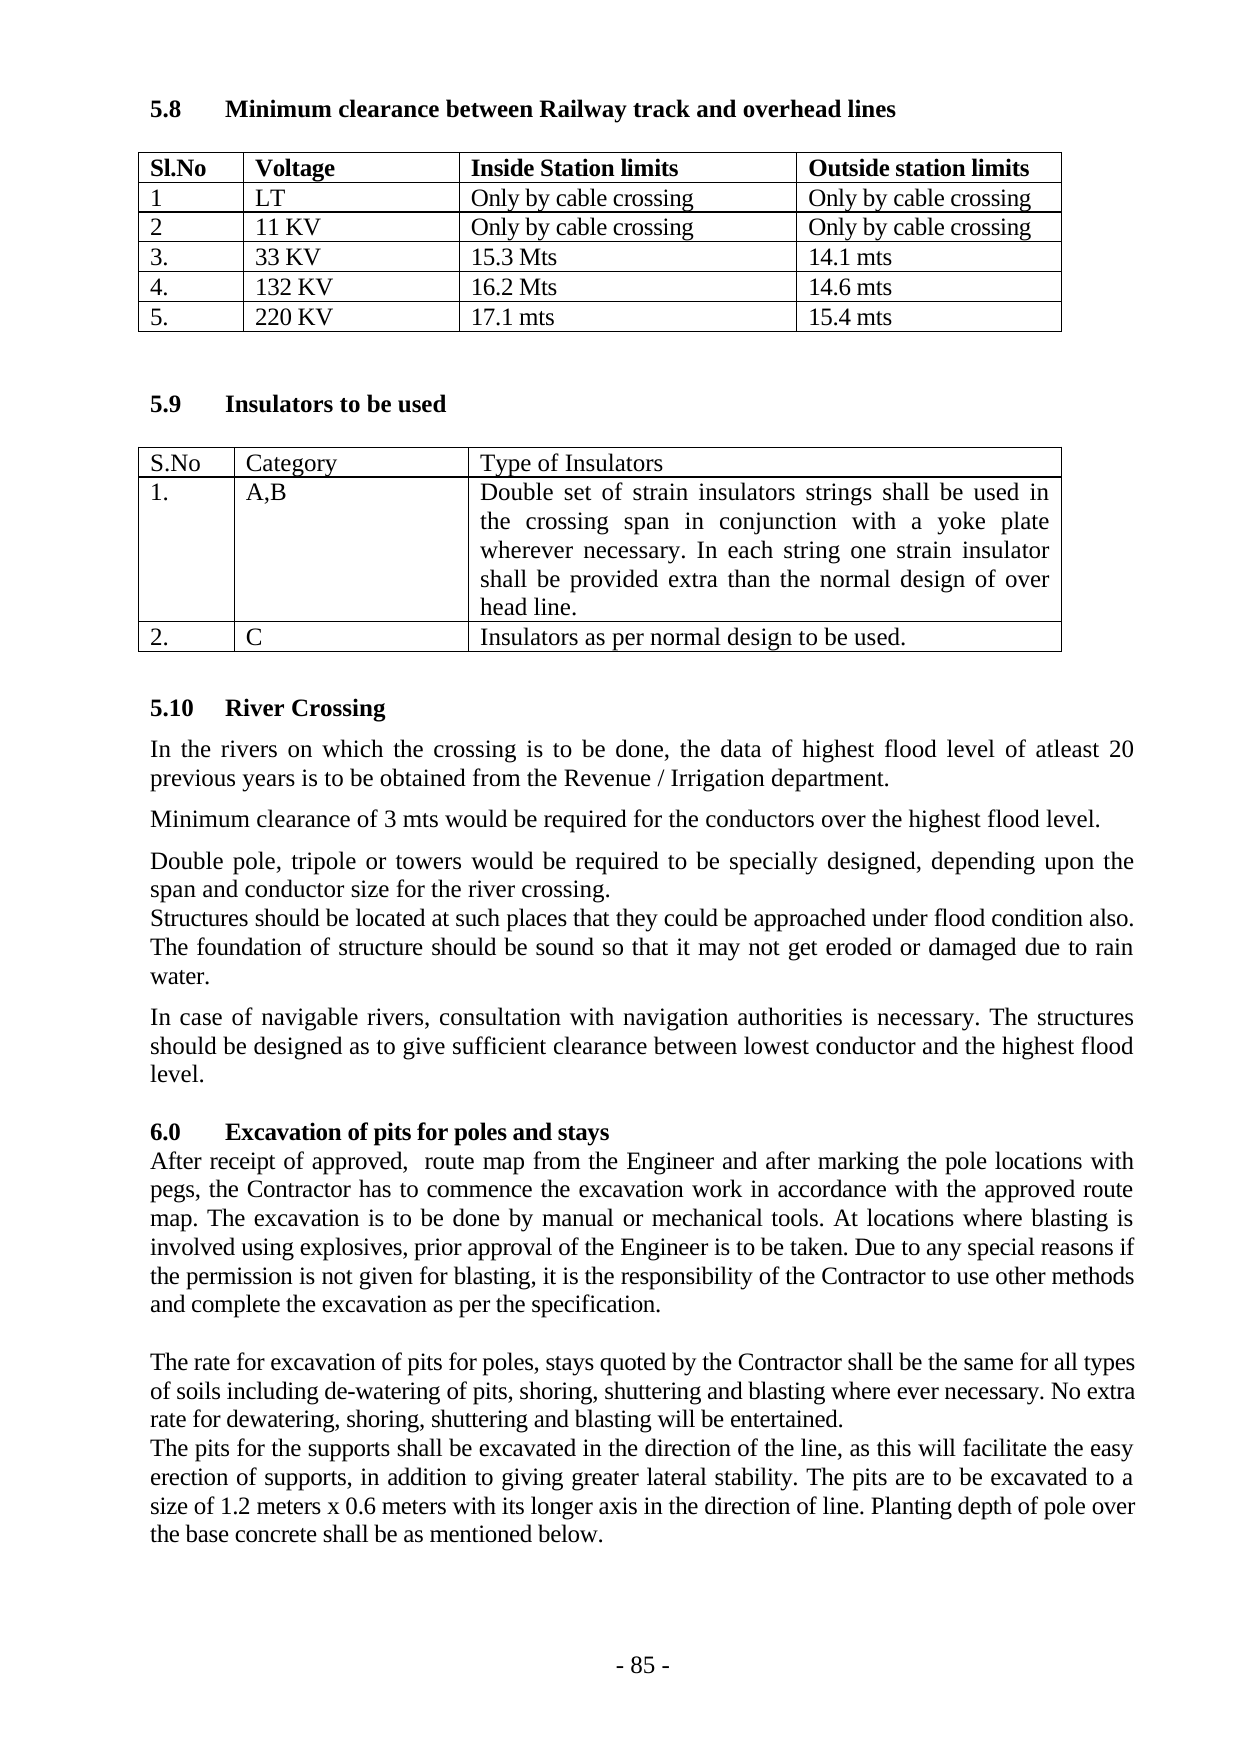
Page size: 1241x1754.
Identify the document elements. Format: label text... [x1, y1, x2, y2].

text Double pole, tripole or towers would be required to be specially designed, depending upon the span and conductor size for the river crossing. [150, 846, 1135, 903]
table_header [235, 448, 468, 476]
text 5.10 River Crossing [150, 693, 1135, 722]
text 6.0 Excavation of pits for poles and stays [150, 1117, 1135, 1146]
text The pits for the supports shall be excavated in the direction of the line, as this will facilitate the easy erection of supports, in addition to giving greater lateral stability. The pits are to be excavated to a size of 1.2 meters x 0.6 meters with its longer axis in the direction of line. Planting depth of pole over the base concrete shall be as mentioned below. [150, 1433, 1135, 1548]
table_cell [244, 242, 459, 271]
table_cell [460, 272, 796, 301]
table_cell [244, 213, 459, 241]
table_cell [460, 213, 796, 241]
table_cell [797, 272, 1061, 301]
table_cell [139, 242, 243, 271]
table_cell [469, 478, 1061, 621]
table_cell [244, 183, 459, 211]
text 5.8 Minimum clearance between Railway track and overhead lines [150, 94, 1135, 123]
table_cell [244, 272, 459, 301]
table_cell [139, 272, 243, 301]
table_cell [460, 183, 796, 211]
text Minimum clearance of 3 mts would be required for the conductors over the highest flood level. [150, 804, 1135, 833]
text 5.9 Insulators to be used [150, 389, 1135, 418]
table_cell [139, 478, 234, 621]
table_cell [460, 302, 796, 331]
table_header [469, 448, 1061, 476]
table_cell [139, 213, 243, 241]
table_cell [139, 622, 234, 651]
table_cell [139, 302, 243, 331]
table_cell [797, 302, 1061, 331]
text In the rivers on which the crossing is to be done, the data of highest flood level of atleast 20 previous years is to be obtained from the Revenue / Irrigation department. [150, 734, 1135, 792]
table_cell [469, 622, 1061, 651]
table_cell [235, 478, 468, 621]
text In case of navigable rivers, consultation with navigation authorities is necessary. The structures should be designed as to give sufficient clearance between lowest conductor and the highest flood level. [150, 1002, 1135, 1088]
text The rate for excavation of pits for poles, stays quoted by the Contractor shall be the same for all types of soils including de-watering of pits, shoring, shuttering and blasting where ever necessary. No extra rate for dewatering, shoring, shuttering and blasting will be entertained. [150, 1347, 1135, 1433]
text After receipt of approved, route map from the Engineer and after marking the pole locations with pegs, the Contractor has to commence the excavation work in accordance with the approved route map. The excavation is to be done by manual or mechanical tools. At locations where blasting is involved using explosives, prior approval of the Engineer is to be taken. Due to any special reasons if the permission is not given for blasting, it is the responsibility of the Contractor to use other methods and complete the excavation as per the specification. [150, 1146, 1135, 1318]
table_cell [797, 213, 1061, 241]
text Structures should be located at such places that they could be approached under flood condition also. The foundation of structure should be sound so that it may not get eroded or damaged due to rain water. [150, 903, 1135, 989]
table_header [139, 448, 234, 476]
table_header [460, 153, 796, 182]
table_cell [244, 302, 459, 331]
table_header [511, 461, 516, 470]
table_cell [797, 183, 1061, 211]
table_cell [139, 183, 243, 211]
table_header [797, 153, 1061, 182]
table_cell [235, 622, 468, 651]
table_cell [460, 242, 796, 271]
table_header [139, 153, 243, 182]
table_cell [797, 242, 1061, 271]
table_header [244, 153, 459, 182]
